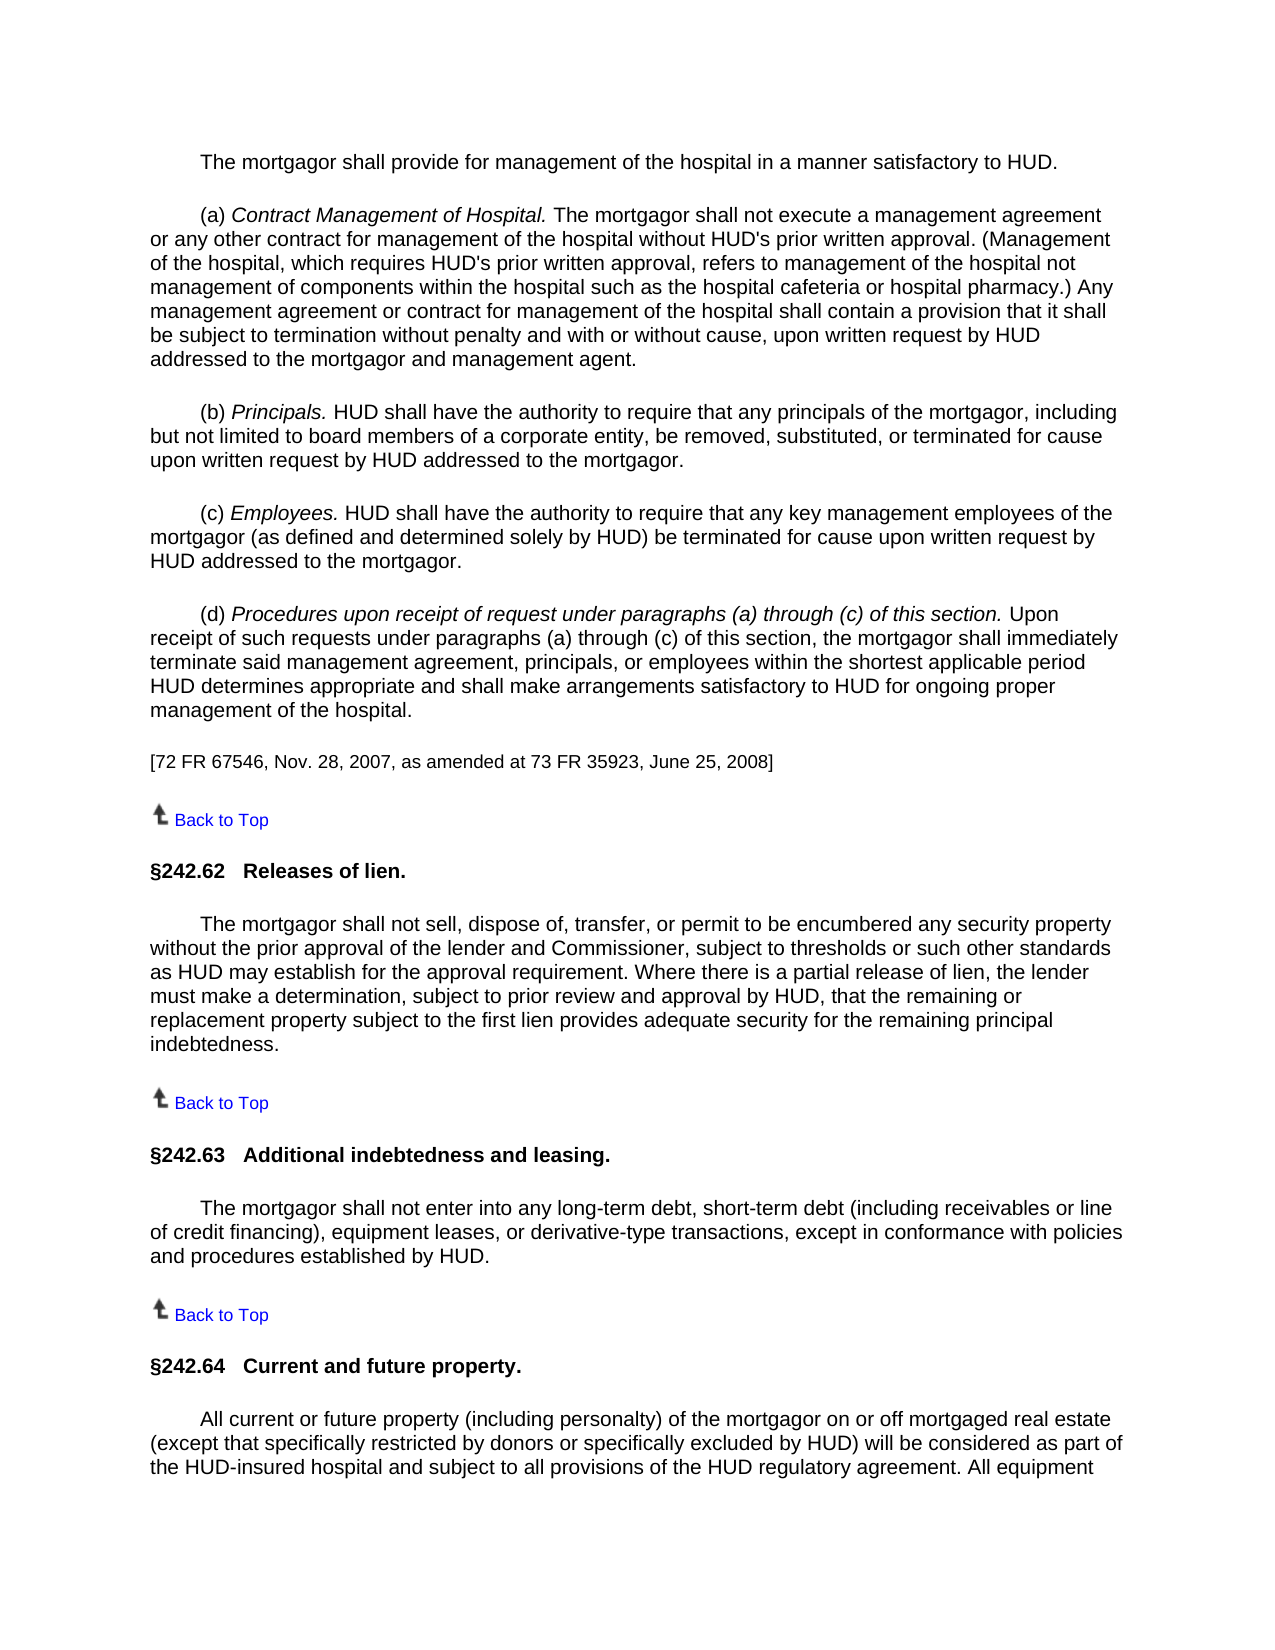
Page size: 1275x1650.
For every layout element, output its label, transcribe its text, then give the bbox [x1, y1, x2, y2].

text The mortgagor shall provide for management of the hospital in a manner satisfactory to HUD. [150, 150, 1125, 174]
text The mortgagor shall not sell, dispose of, transfer, or permit to be encumbered any security property without the prior approval of the lender and Commissioner, subject to thresholds or such other standards as HUD may establish for the approval requirement. Where there is a partial release of lien, the lender must make a determination, subject to prior review and approval by HUD, that the remaining or replacement property subject to the first lien provides adequate security for the remaining principal indebtedness. [150, 912, 1125, 1056]
text Back to Top [150, 1085, 1125, 1113]
picture [150, 801, 175, 827]
text (c) Employees. HUD shall have the authority to require that any key management employees of the mortgagor (as defined and determined solely by HUD) be terminated for cause upon written request by HUD addressed to the mortgagor. [150, 501, 1125, 573]
text (d) Procedures upon receipt of request under paragraphs (a) through (c) of this section. Upon receipt of such requests under paragraphs (a) through (c) of this section, the mortgagor shall immediately terminate said management agreement, principals, or employees within the shortest applicable period HUD determines appropriate and shall make arrangements satisfactory to HUD for ongoing proper management of the hospital. [150, 602, 1125, 722]
picture [150, 1085, 175, 1110]
text Back to Top [150, 1297, 1125, 1325]
text (a) Contract Management of Hospital. The mortgagor shall not execute a management agreement or any other contract for management of the hospital without HUD's prior written approval. (Management of the hospital, which requires HUD's prior written approval, refers to management of the hospital not management of components within the hospital such as the hospital cafeteria or hospital pharmacy.) Any management agreement or contract for management of the hospital shall contain a provision that it shall be subject to termination without penalty and with or without cause, upon written request by HUD addressed to the mortgagor and management agent. [150, 203, 1125, 371]
text §242.62 Releases of lien. [150, 859, 1125, 883]
text §242.64 Current and future property. [150, 1354, 1125, 1378]
picture [150, 1296, 175, 1321]
text (b) Principals. HUD shall have the authority to require that any principals of the mortgagor, including but not limited to board members of a corporate entity, be removed, substituted, or terminated for cause upon written request by HUD addressed to the mortgagor. [150, 400, 1125, 472]
text The mortgagor shall not enter into any long-term debt, short-term debt (including receivables or line of credit financing), equipment leases, or derivative-type transactions, except in conformance with policies and procedures established by HUD. [150, 1196, 1125, 1267]
text §242.63 Additional indebtedness and leasing. [150, 1142, 1125, 1166]
text [72 FR 67546, Nov. 28, 2007, as amended at 73 FR 35923, June 25, 2008] [150, 751, 1125, 773]
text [150, 1407, 1125, 1479]
text Back to Top [150, 802, 1125, 830]
